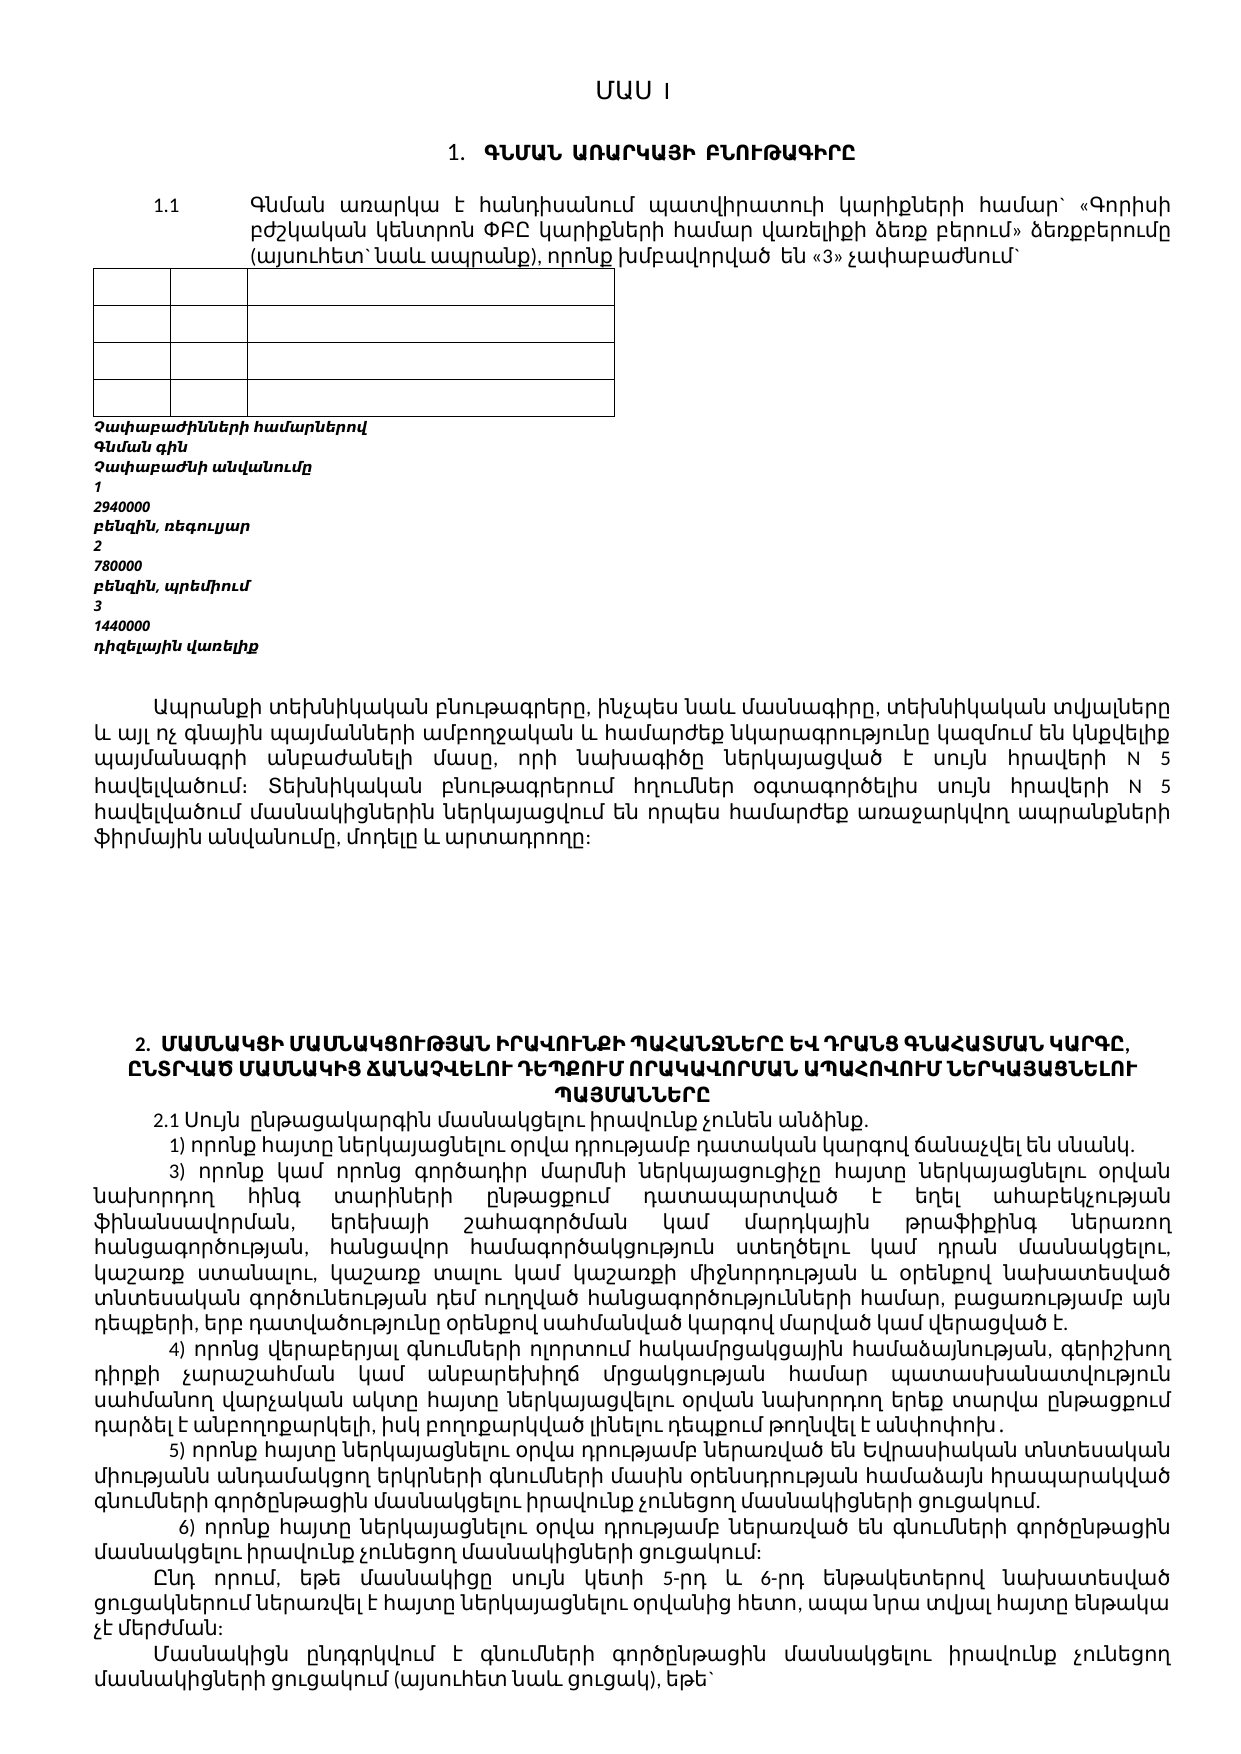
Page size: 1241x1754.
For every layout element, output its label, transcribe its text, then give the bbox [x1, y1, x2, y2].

text 2.1 Սույն ընթացակարգին մասնակցելու իրավունք չունեն անձինք. [94, 1107, 1171, 1133]
text 4) որոնց վերաբերյալ գնումների ոլորտում հակամրցակցային համաձայնության, գերիշխող դիրքի չարաշահման կամ անբարեխիղճ մրցակցության համար պատասխանատվություն սահմանող վարչական ակտը հայտը ներկայացվելու օրվան նախորդող երեք տարվա ընթացքում դարձել է անբողոքարկելի, իսկ բողոքարկված լինելու դեպքում թողնվել է անփոփոխ․ [94, 1336, 1171, 1438]
text 6) որոնք հայտը ներկայացնելու օրվա դրությամբ ներառված են գնումների գործընթացին մասնակցելու իրավունք չունեցող մասնակիցների ցուցակում: [94, 1514, 1171, 1565]
list ԳՆՄԱՆ ԱՌԱՐԿԱՅԻ ԲՆՈՒԹԱԳԻՐԸ [131, 136, 1171, 167]
text Մասնակիցն ընդգրկվում է գնումների գործընթացին մասնակցելու իրավունք չունեցող մասնակիցների ցուցակում (այսուհետ նաև ցուցակ), եթե` [94, 1641, 1171, 1692]
text 1) որոնք հայտը ներկայացնելու օրվա դրությամբ դատական կարգով ճանաչվել են սնանկ. [94, 1133, 1171, 1158]
text Ընդ որում, եթե մասնակիցը սույն կետի 5-րդ և 6-րդ ենթակետերով նախատեսված ցուցակներում ներառվել է հայտը ներկայացնելու օրվանից հետո, ապա նրա տվյալ հայտը ենթակա չէ մերժման: [94, 1565, 1171, 1641]
text Ապրանքի տեխնիկական բնութագրերը, ինչպես նաև մասնագիրը, տեխնիկական տվյալները և այլ ոչ գնային պայմանների ամբողջական և համարժեք նկարագրությունը կազմում են կնքվելիք պայմանագրի անբաժանելի մասը, որի նախագիծը ներկայացված է սույն հրավերի N 5 հավելվածում։ Տեխնիկական բնութագրերում հղումներ օգտագործելիս սույն հրավերի N 5 հավելվածում մասնակիցներին ներկայացվում են որպես համարժեք առաջարկվող ապրանքների ֆիրմային անվանումը, մոդելը և արտադրողը: [94, 694, 1171, 850]
subtitle Գնման առարկա է հանդիսանում պատվիրատուի կարիքների համար` «Գորիսի բժշկական կենտրոն ՓԲԸ կարիքների համար վառելիքի ձեռք բերում» ձեռքբերումը (այսուհետ` նաև ապրանք), որոնք խմբավորված են «3» չափաբաժնում` [153, 192, 1171, 268]
text 5) որոնք հայտը ներկայացնելու օրվա դրությամբ ներառված են Եվրասիական տնտեսական միությանն անդամակցող երկրների գնումների մասին օրենսդրության համաձայն հրապարակված գնումների գործընթացին մասնակցելու իրավունք չունեցող մասնակիցների ցուցակում. [94, 1438, 1171, 1514]
text ՄԱՍ I [94, 75, 1171, 106]
text 2. ՄԱՍՆԱԿՑԻ ՄԱՍՆԱԿՑՈՒԹՅԱՆ ԻՐԱՎՈՒՆՔԻ ՊԱՀԱՆՋՆԵՐԸ ԵՎ ԴՐԱՆՑ ԳՆԱՀԱՏՄԱՆ ԿԱՐԳԸ, ԸՆՏՐՎԱԾ ՄԱՍՆԱԿԻՑ ՃԱՆԱՉՎԵԼՈՒ ԴԵՊՔՈՒՄ ՈՐԱԿԱՎՈՐՄԱՆ ԱՊԱՀՈՎՈՒՄ ՆԵՐԿԱՅԱՑՆԵԼՈՒ ՊԱՅՄԱՆՆԵՐԸ [94, 1031, 1171, 1107]
text 3) որոնք կամ որոնց գործադիր մարմնի ներկայացուցիչը հայտը ներկայացնելու օրվան նախորդող հինգ տարիների ընթացքում դատապարտված է եղել ահաբեկչության ֆինանսավորման, երեխայի շահագործման կամ մարդկային թրաֆիքինգ ներառող հանցագործության, հանցավոր համագործակցություն ստեղծելու կամ դրան մասնակցելու, կաշառք ստանալու, կաշառք տալու կամ կաշառքի միջնորդության և օրենքով նախատեսված տնտեսական գործունեության դեմ ուղղված հանցագործությունների համար, բացառությամբ այն դեպքերի, երբ դատվածությունը օրենքով սահմանված կարգով մարված կամ վերացված է. [94, 1158, 1171, 1336]
